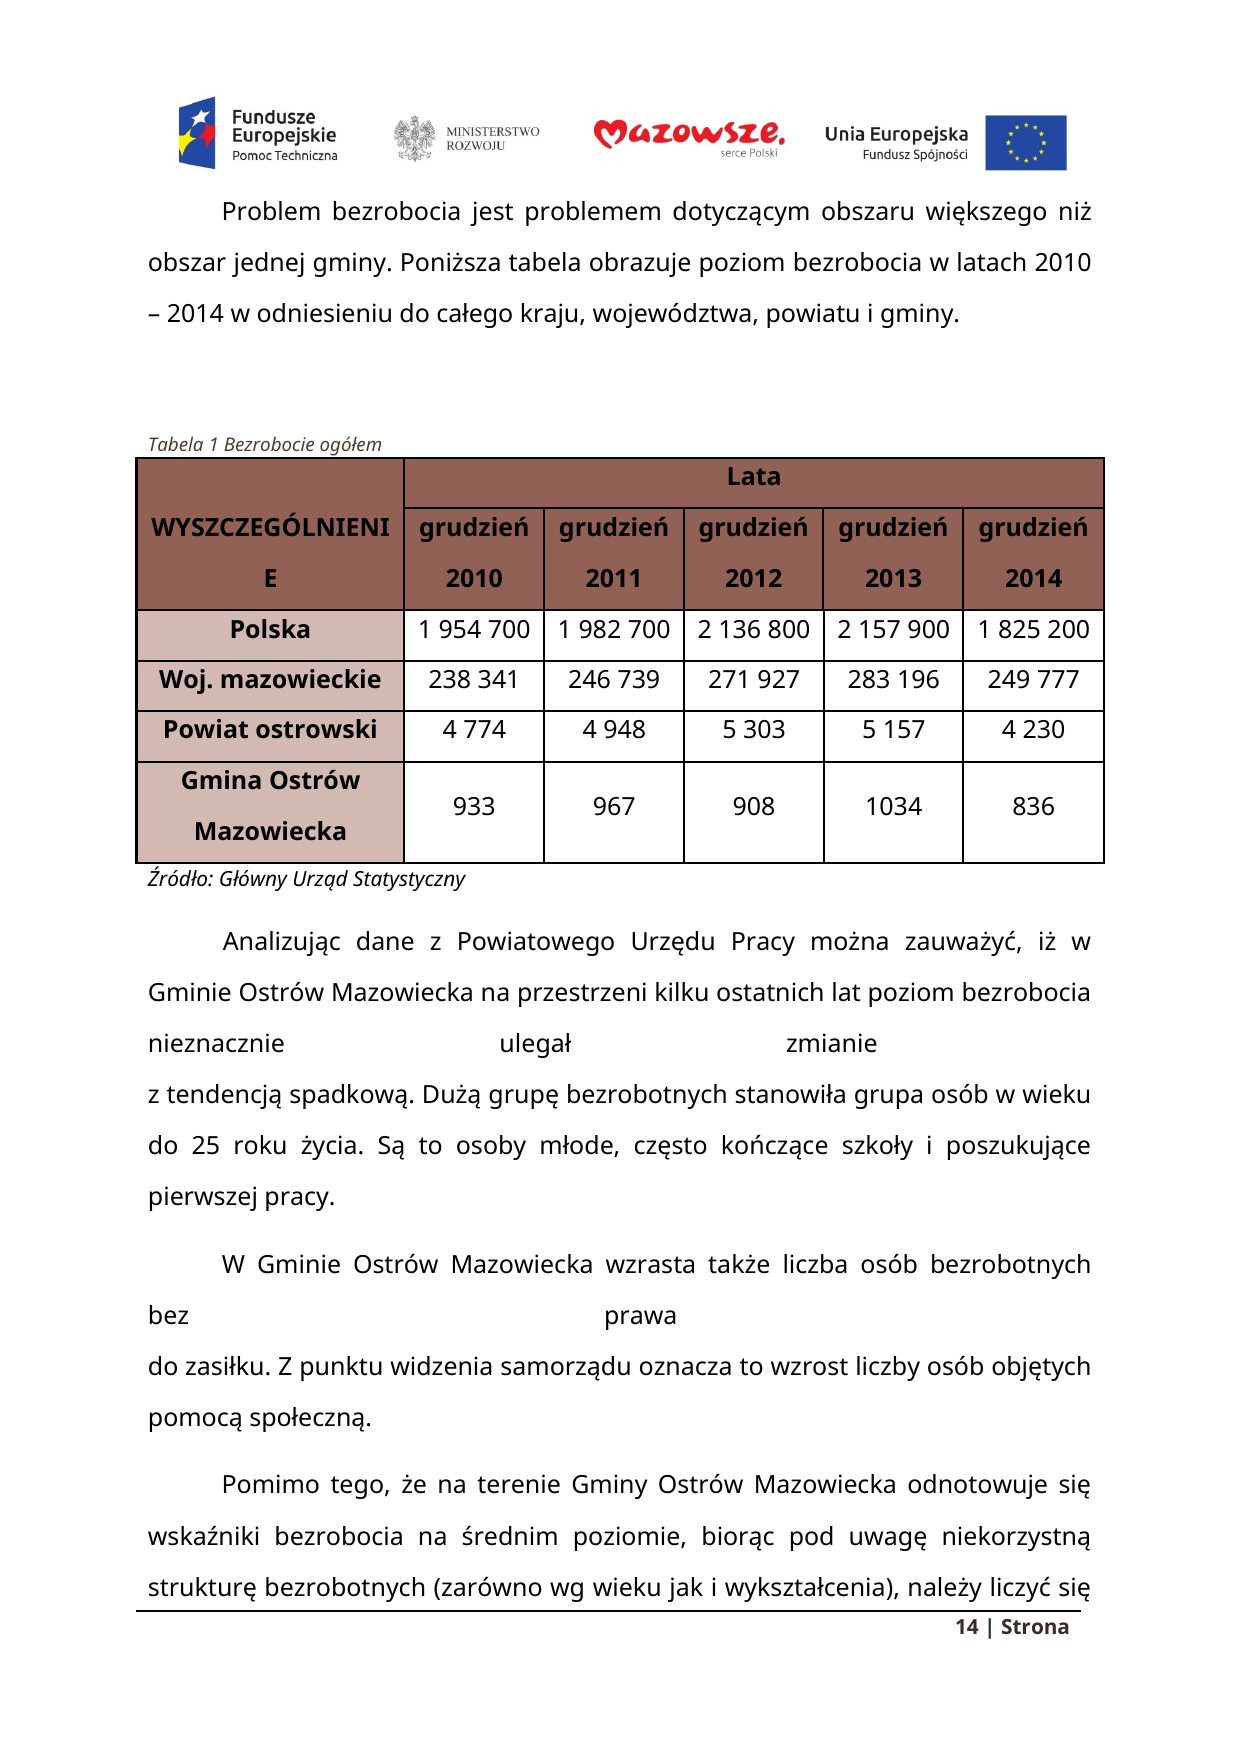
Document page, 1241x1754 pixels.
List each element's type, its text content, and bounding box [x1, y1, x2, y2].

table_cell 836 [964, 763, 1103, 862]
table_cell 933 [405, 763, 543, 862]
table_cell 4 948 [545, 712, 683, 761]
table_header Lata [405, 459, 1103, 507]
table_cell Polska [138, 611, 403, 660]
table_cell grudzień 2011 [545, 509, 683, 609]
table_cell 5 303 [685, 712, 823, 761]
table_cell 1 982 700 [545, 611, 683, 660]
table_cell 4 774 [405, 712, 543, 761]
text Analizując dane z Powiatowego Urzędu Pracy można zauważyć, iż w Gminie Ostrów Mazowiecka na przestrzeni kilku ostatnich lat poziom bezrobocia nieznacznie ulegał zmianie z tendencją spadkową. Dużą grupę bezrobotnych stanowiła grupa osób w wieku do 25 roku życia. Są to osoby młode, często kończące szkoły i poszukujące pierwszej pracy. [148, 923, 1092, 1213]
table_cell grudzień 2012 [685, 509, 822, 609]
table_header WYSZCZEGÓLNIENIE [138, 459, 403, 609]
table_cell 1 825 200 [964, 611, 1103, 660]
table_cell Woj. mazowieckie [138, 662, 403, 710]
table_cell 2 136 800 [685, 611, 823, 660]
table_cell 967 [545, 763, 683, 862]
text Tabela 1 Bezrobocie ogółem [148, 431, 1092, 457]
text Problem bezrobocia jest problemem dotyczącym obszaru większego niż obszar jednej gminy. Poniższa tabela obrazuje poziom bezrobocia w latach 2010 – 2014 w odniesieniu do całego kraju, województwa, powiatu i gminy. [148, 194, 1092, 330]
table_cell 238 341 [405, 662, 543, 710]
picture [147, 73, 1093, 194]
table_cell grudzień 2013 [824, 509, 962, 609]
table_cell 908 [685, 763, 823, 862]
table_cell 271 927 [685, 662, 823, 710]
table_cell Powiat ostrowski [138, 712, 403, 761]
table_cell 249 777 [964, 662, 1103, 710]
table_cell 283 196 [825, 662, 962, 710]
table_cell 1 954 700 [405, 611, 543, 660]
text Źródło: Główny Urząd Statystyczny [148, 864, 1092, 892]
table_cell 1034 [825, 763, 962, 862]
text W Gminie Ostrów Mazowiecka wzrasta także liczba osób bezrobotnych bez prawa do zasiłku. Z punktu widzenia samorządu oznacza to wzrost liczby osób objętych pomocą społeczną. [148, 1246, 1092, 1433]
table_cell 4 230 [964, 712, 1103, 761]
table_cell 2 157 900 [825, 611, 962, 660]
table_cell grudzień 2010 [405, 509, 543, 609]
table_cell grudzień 2014 [964, 509, 1103, 609]
table_cell 5 157 [825, 712, 962, 761]
table_cell 246 739 [545, 662, 683, 710]
table_cell Gmina Ostrów Mazowiecka [138, 763, 403, 862]
